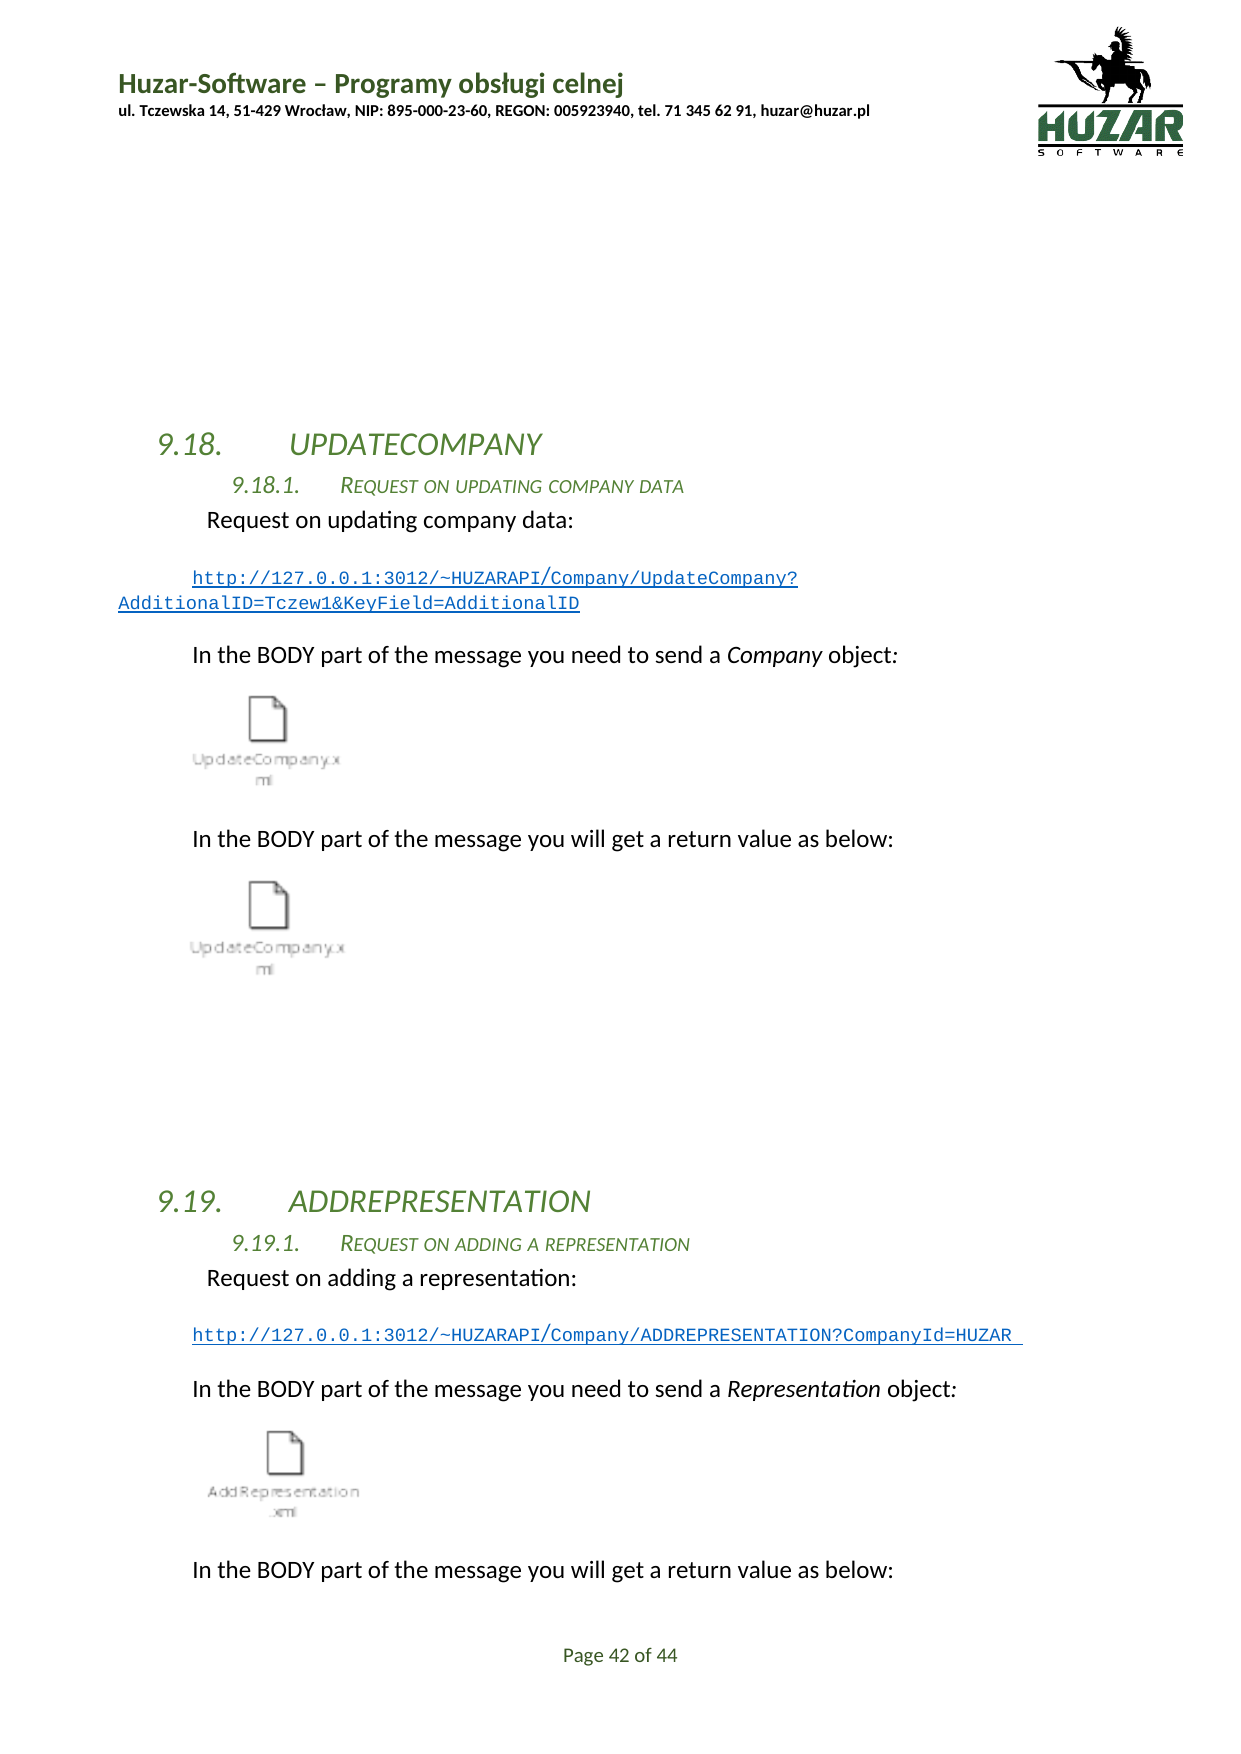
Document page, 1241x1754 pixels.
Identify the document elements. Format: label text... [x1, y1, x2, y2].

text In the BODY part of the message you will get a return value as below: [118, 1554, 1122, 1584]
text In the BODY part of the message you need to send a Representation object: [118, 1373, 1122, 1404]
text http://127.0.0.1:3012/~HUZARAPI/Company/UpdateCompany?AdditionalID=Tczew1&KeyField=AdditionalID [118, 560, 1122, 615]
text In the BODY part of the message you will get a return value as below: [118, 823, 1122, 854]
subtitle UPDATECOMPANY [156, 423, 1122, 463]
text Request on updating company data: [207, 504, 1122, 535]
text Request on adding a representation: [207, 1262, 1122, 1292]
subtitle Request on updating company data [231, 469, 1122, 500]
text In the BODY part of the message you need to send a Company object: [118, 639, 1122, 670]
subtitle ADDREPRESENTATION [156, 1180, 1122, 1221]
picture [1038, 18, 1184, 164]
subtitle Request on adding a representation [231, 1227, 1122, 1257]
text http://127.0.0.1:3012/~HUZARAPI/Company/ADDREPRESENTATION?CompanyId=HUZAR [118, 1318, 1122, 1348]
